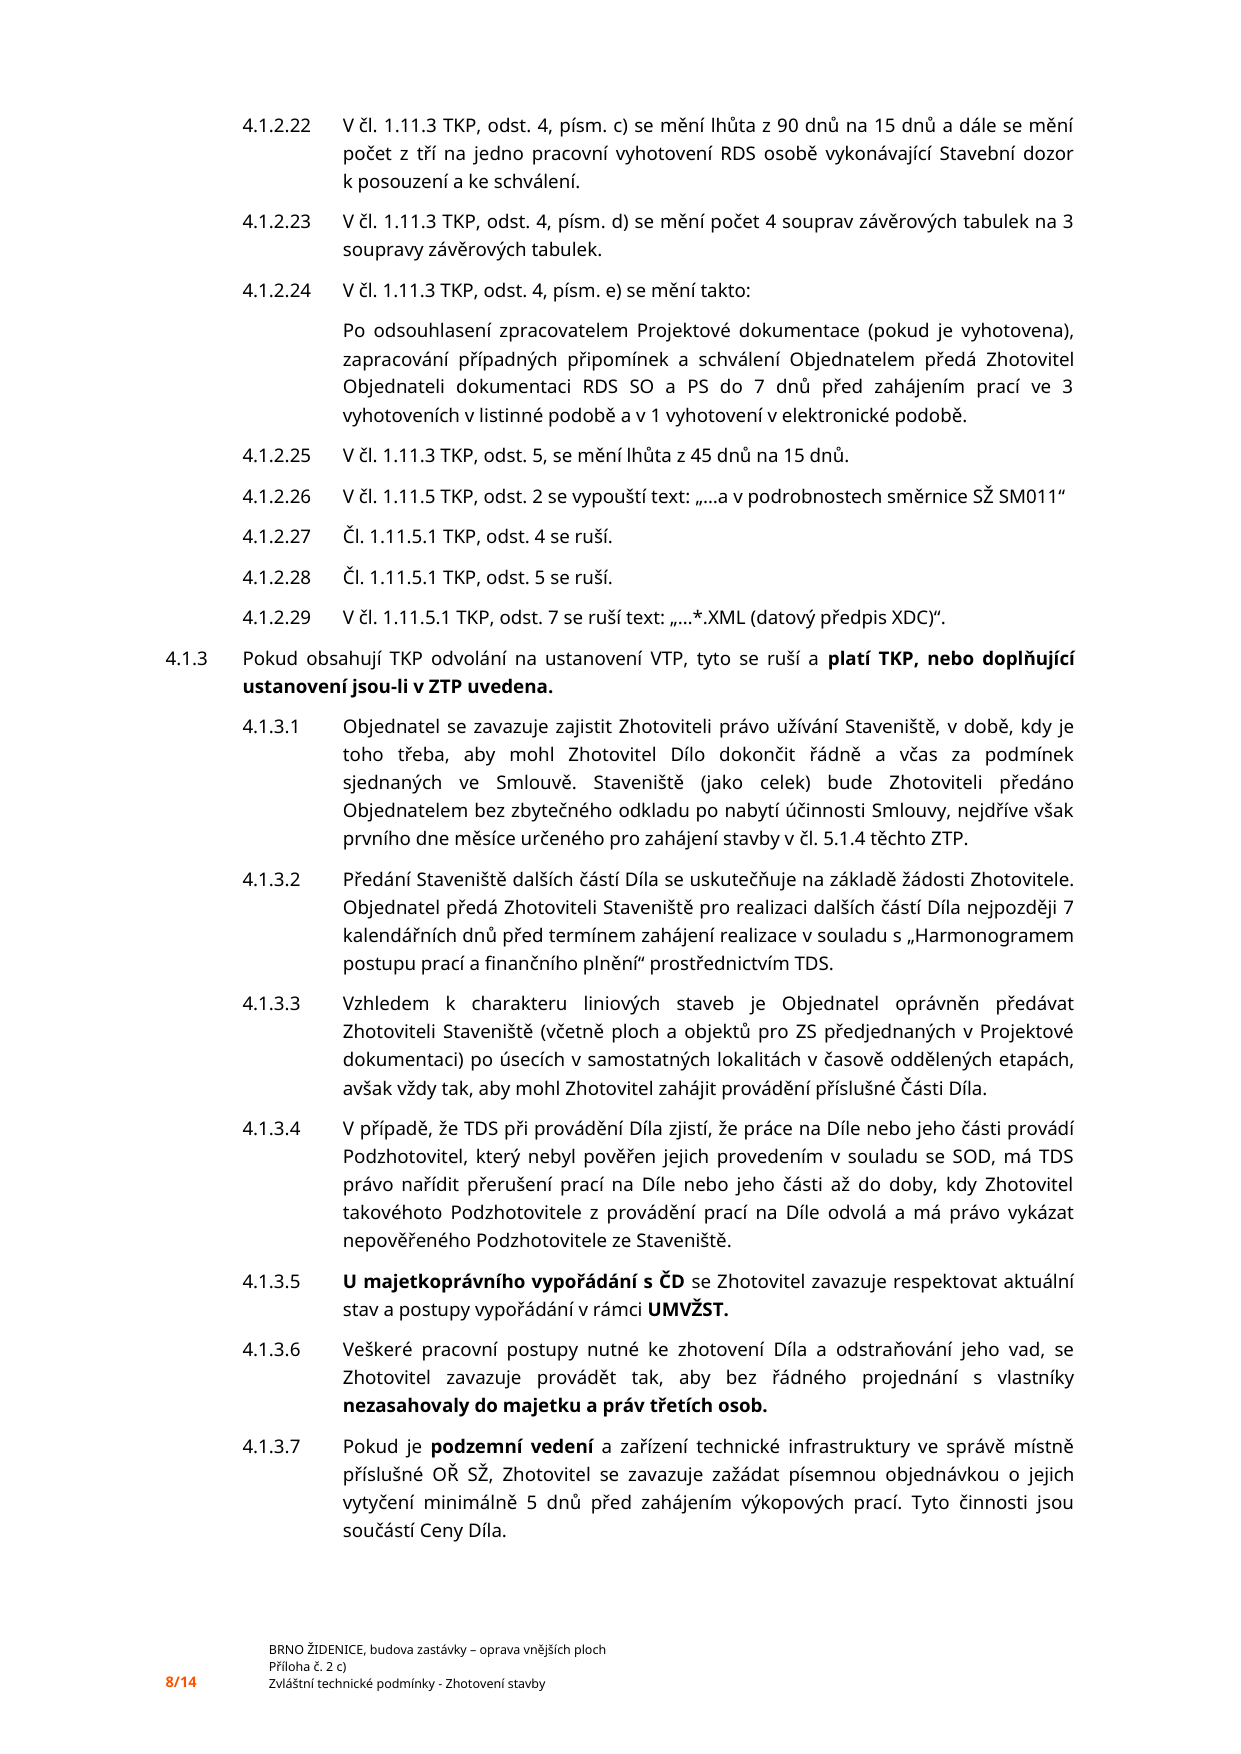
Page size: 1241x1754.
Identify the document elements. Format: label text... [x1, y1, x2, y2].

text V čl. 1.11.5.1 TKP, odst. 7 se ruší text: „…*.XML (datový předpis XDC)“. [242, 604, 1075, 630]
text V čl. 1.11.5 TKP, odst. 2 se vypouští text: „…a v podrobnostech směrnice SŽ SM011“ [242, 483, 1075, 508]
text V případě, že TDS při provádění Díla zjistí, že práce na Díle nebo jeho části provádí Podzhotovitel, který nebyl pověřen jejich provedením v souladu se SOD, má TDS právo nařídit přerušení prací na Díle nebo jeho části až do doby, kdy Zhotovitel takovéhoto Podzhotovitele z provádění prací na Díle odvolá a má právo vykázat nepověřeného Podzhotovitele ze Staveniště. [242, 1115, 1075, 1253]
text V čl. 1.11.3 TKP, odst. 4, písm. c) se mění lhůta z 90 dnů na 15 dnů a dále se mění počet z tří na jedno pracovní vyhotovení RDS osobě vykonávající Stavební dozor k posouzení a ke schválení. [242, 112, 1075, 194]
text U majetkoprávního vypořádání s ČD se Zhotovitel zavazuje respektovat aktuální stav a postupy vypořádání v rámci UMVŽST. [242, 1268, 1075, 1321]
text V čl. 1.11.3 TKP, odst. 4, písm. d) se mění počet 4 souprav závěrových tabulek na 3 soupravy závěrových tabulek. [242, 209, 1075, 262]
text Vzhledem k charakteru liniových staveb je Objednatel oprávněn předávat Zhotoviteli Staveniště (včetně ploch a objektů pro ZS předjednaných v Projektové dokumentaci) po úsecích v samostatných lokalitách v časově oddělených etapách, avšak vždy tak, aby mohl Zhotovitel zahájit provádění příslušné Části Díla. [242, 991, 1075, 1100]
text Čl. 1.11.5.1 TKP, odst. 5 se ruší. [242, 564, 1075, 589]
text V čl. 1.11.3 TKP, odst. 5, se mění lhůta z 45 dnů na 15 dnů. [242, 442, 1075, 468]
text Čl. 1.11.5.1 TKP, odst. 4 se ruší. [242, 523, 1075, 549]
text V čl. 1.11.3 TKP, odst. 4, písm. e) se mění takto: [242, 277, 1075, 303]
list Po odsouhlasení zpracovatelem Projektové dokumentace (pokud je vyhotovena), zapracování případných připomínek a schválení Objednatelem předá Zhotovitel Objednateli dokumentaci RDS SO a PS do 7 dnů před zahájením prací ve 3 vyhotoveních v listinné podobě a v 1 vyhotovení v elektronické podobě. [343, 318, 1075, 427]
text Pokud obsahují TKP odvolání na ustanovení VTP, tyto se ruší a platí TKP, nebo doplňující ustanovení jsou-li v ZTP uvedena. [165, 645, 1075, 698]
text Veškeré pracovní postupy nutné ke zhotovení Díla a odstraňování jeho vad, se Zhotovitel zavazuje provádět tak, aby bez řádného projednání s vlastníky nezasahovaly do majetku a práv třetích osob. [242, 1336, 1075, 1418]
text Předání Staveniště dalších částí Díla se uskutečňuje na základě žádosti Zhotovitele. Objednatel předá Zhotoviteli Staveniště pro realizaci dalších částí Díla nejpozději 7 kalendářních dnů před termínem zahájení realizace v souladu s „Harmonogramem postupu prací a finančního plnění“ prostřednictvím TDS. [242, 866, 1075, 976]
text Objednatel se zavazuje zajistit Zhotoviteli právo užívání Staveniště, v době, kdy je toho třeba, aby mohl Zhotovitel Dílo dokončit řádně a včas za podmínek sjednaných ve Smlouvě. Staveniště (jako celek) bude Zhotoviteli předáno Objednatelem bez zbytečného odkladu po nabytí účinnosti Smlouvy, nejdříve však prvního dne měsíce určeného pro zahájení stavby v čl. 5.1.4 těchto ZTP. [242, 713, 1075, 851]
text Pokud je podzemní vedení a zařízení technické infrastruktury ve správě místně příslušné OŘ SŽ, Zhotovitel se zavazuje zažádat písemnou objednávkou o jejich vytyčení minimálně 5 dnů před zahájením výkopových prací. Tyto činnosti jsou součástí Ceny Díla. [242, 1433, 1075, 1543]
